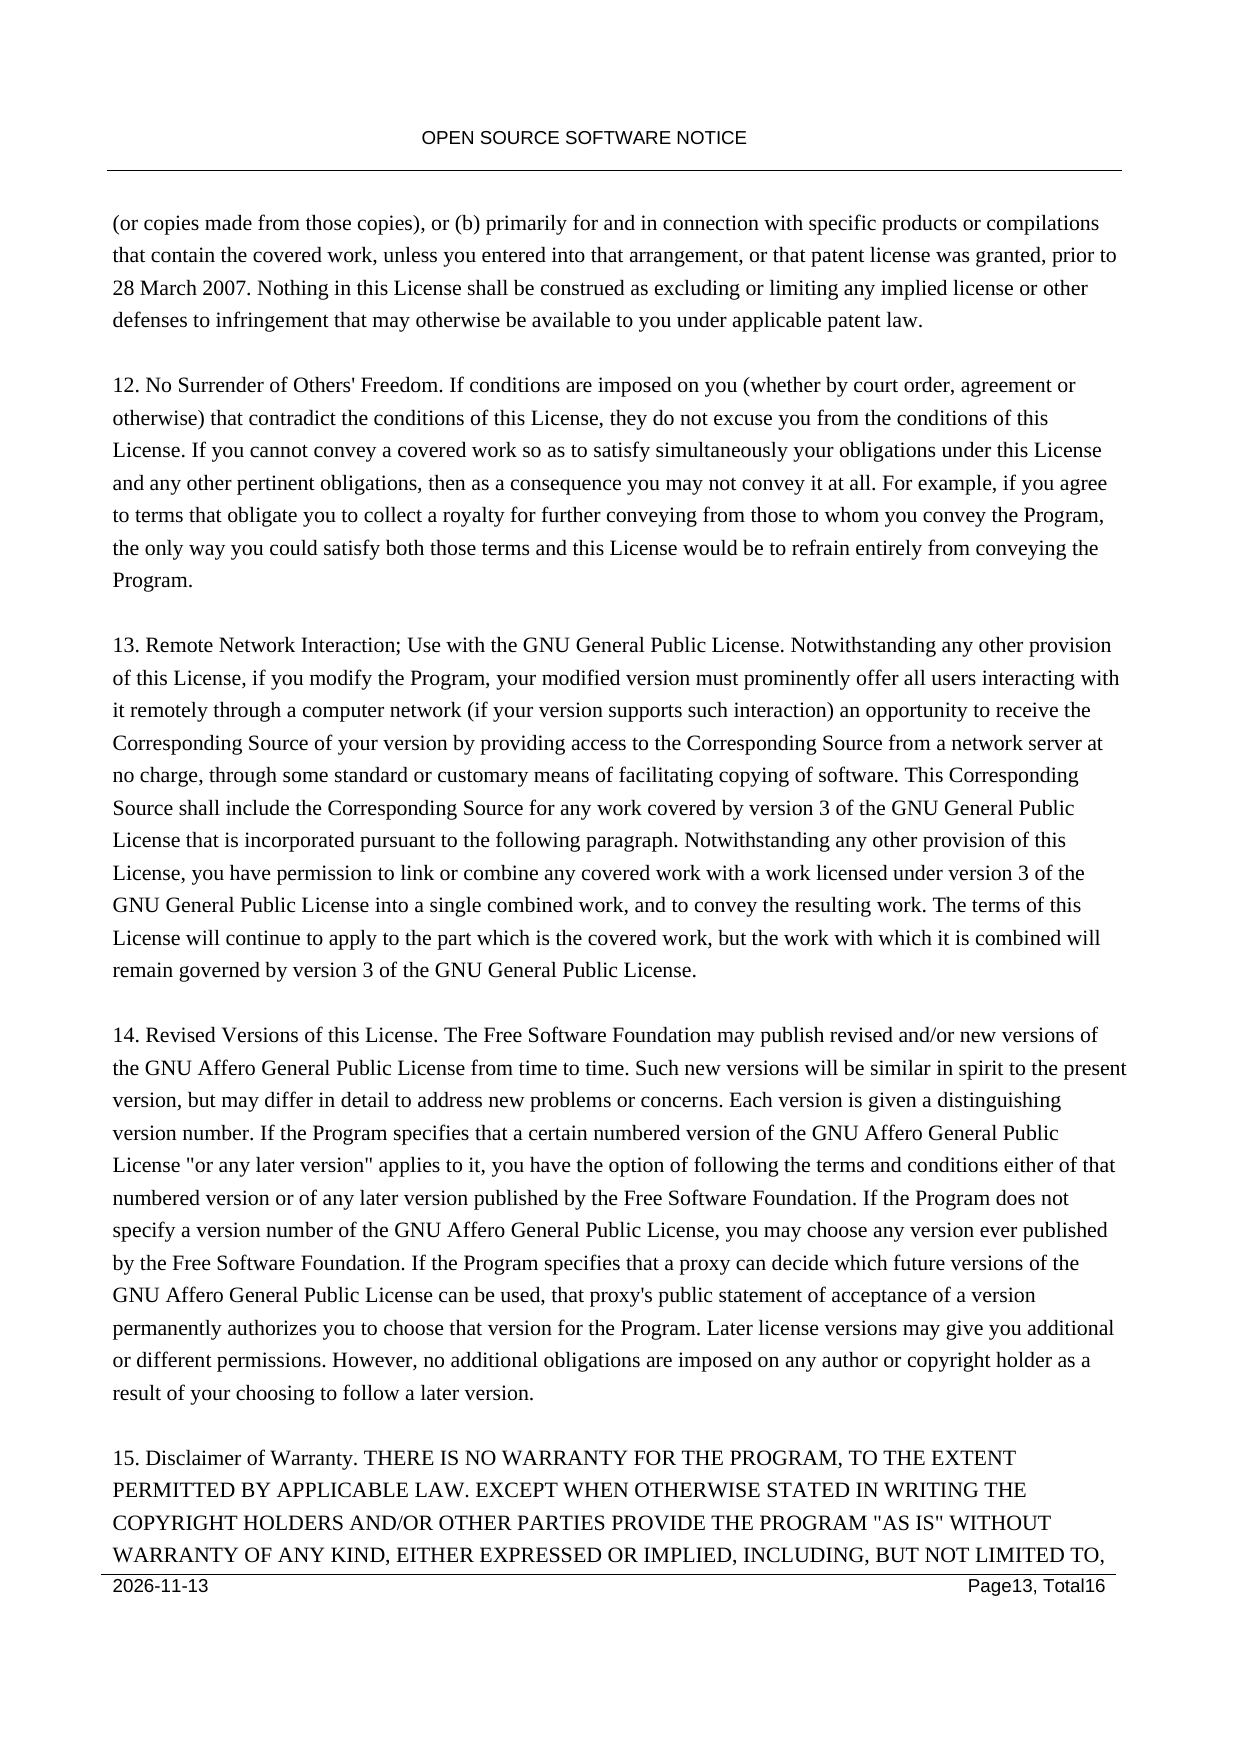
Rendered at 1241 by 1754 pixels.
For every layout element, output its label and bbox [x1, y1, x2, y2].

text [112, 206, 1128, 1571]
